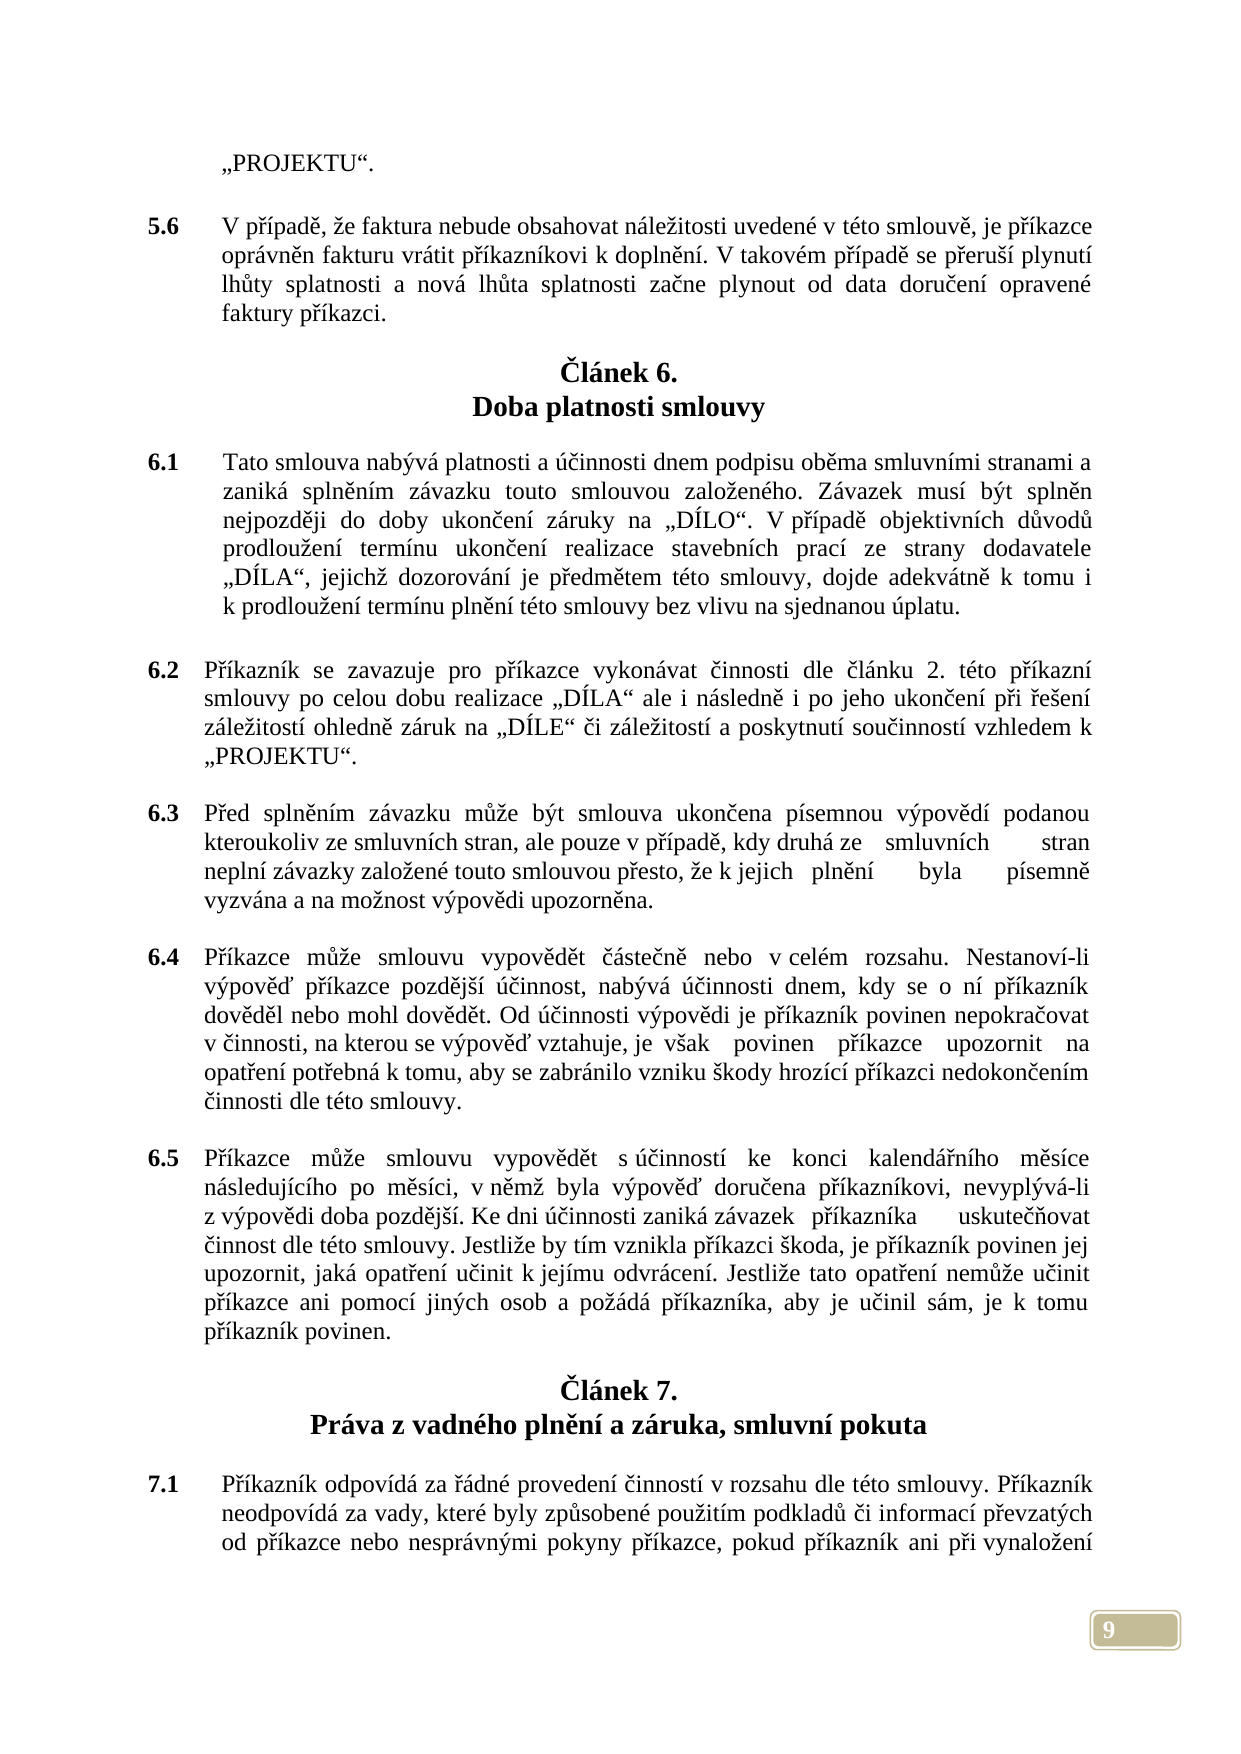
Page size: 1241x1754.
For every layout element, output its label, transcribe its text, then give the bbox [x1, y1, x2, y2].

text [148, 148, 1093, 176]
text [148, 1469, 1093, 1556]
subtitle Článek 6. [148, 355, 1090, 389]
text 6.4 Příkazce může smlouvu vypovědět částečně nebo v celém rozsahu. Nestanoví-li výpověď příkazce pozdější účinnost, nabývá účinnosti dnem, kdy se o ní příkazník dověděl nebo mohl dovědět. Od účinnosti výpovědi je příkazník povinen nepokračovat v činnosti, na kterou se výpověď vztahuje, je však povinen příkazce upozornit na opatření potřebná k tomu, aby se zabránilo vzniku škody hrozící příkazci nedokončením činnosti dle této smlouvy. [148, 942, 1090, 1115]
subtitle Práva z vadného plnění a záruka, smluvní pokuta [148, 1407, 1090, 1441]
subtitle Článek 7. [148, 1373, 1090, 1407]
subtitle 6.1 Tato smlouva nabývá platnosti a účinnosti dnem podpisu oběma smluvními stranami a zaniká splněním závazku touto smlouvou založeného. Závazek musí být splněn nejpozději do doby ukončení záruky na „DÍLO“. V případě objektivních důvodů prodloužení termínu ukončení realizace stavebních prací ze strany dodavatele „DÍLA“, jejichž dozorování je předmětem této smlouvy, dojde adekvátně k tomu i k prodloužení termínu plnění této smlouvy bez vlivu na sjednanou úplatu. [148, 447, 1093, 620]
text 6.3 Před splněním závazku může být smlouva ukončena písemnou výpovědí podanou kteroukoliv ze smluvních stran, ale pouze v případě, kdy druhá ze smluvních stran neplní závazky založené touto smlouvou přesto, že k jejich plnění byla písemně vyzvána a na možnost výpovědi upozorněna. [148, 798, 1090, 913]
text 6.5 Příkazce může smlouvu vypovědět s účinností ke konci kalendářního měsíce následujícího po měsíci, v němž byla výpověď doručena příkazníkovi, nevyplývá-li z výpovědi doba pozdější. Ke dni účinnosti zaniká závazek příkazníka uskutečňovat činnost dle této smlouvy. Jestliže by tím vznikla příkazci škoda, je příkazník povinen jej upozornit, jaká opatření učinit k jejímu odvrácení. Jestliže tato opatření nemůže učinit příkazce ani pomocí jiných osob a požádá příkazníka, aby je učinil sám, je k tomu příkazník povinen. [148, 1143, 1090, 1345]
text 5.6 V případě, že faktura nebude obsahovat náležitosti uvedené v této smlouvě, je příkazce oprávněn fakturu vrátit příkazníkovi k doplnění. V takovém případě se přeruší plynutí lhůty splatnosti a nová lhůta splatnosti začne plynout od data doručení opravené faktury příkazci. [148, 211, 1093, 326]
text 6.2 Příkazník se zavazuje pro příkazce vykonávat činnosti dle článku 2. této příkazní smlouvy po celou dobu realizace „DÍLA“ ale i následně i po jeho ukončení při řešení záležitostí ohledně záruk na „DÍLE“ či záležitostí a poskytnutí součinností vzhledem k „PROJEKTU“. [148, 655, 1093, 770]
subtitle Doba platnosti smlouvy [148, 389, 1090, 422]
